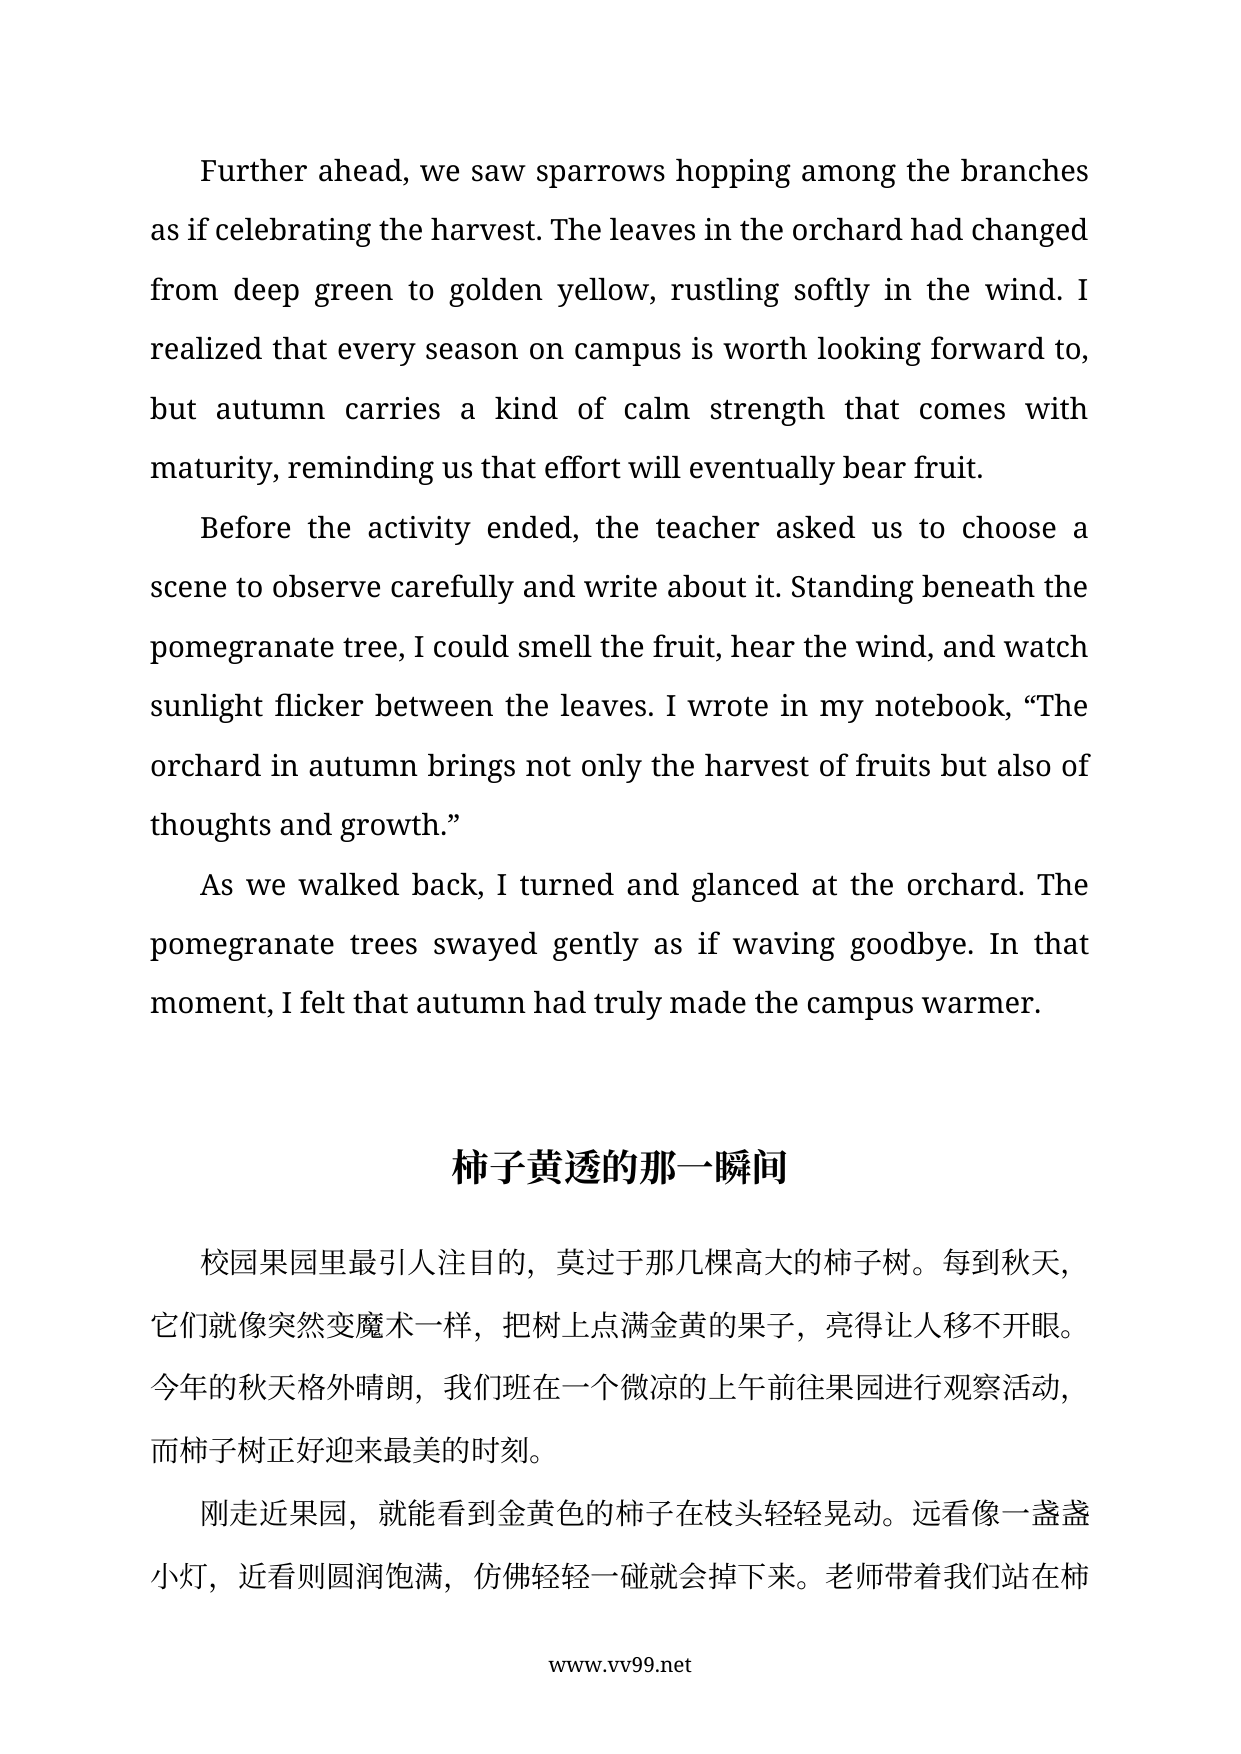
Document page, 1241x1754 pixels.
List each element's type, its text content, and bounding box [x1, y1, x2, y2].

text Before the activity ended, the teacher asked us to choose a scene to observe carefully and write about it. Standing beneath the pomegranate tree, I could smell the fruit, hear the wind, and watch sunlight flicker between the leaves. I wrote in my notebook, “The orchard in autumn brings not only the harvest of fruits but also of thoughts and growth.” [150, 507, 1090, 844]
subtitle 柿子黄透的那一瞬间 [150, 1138, 1090, 1192]
text Further ahead, we saw sparrows hopping among the branches as if celebrating the harvest. The leaves in the orchard had changed from deep green to golden yellow, rustling softly in the wind. I realized that every season on campus is worth looking forward to, but autumn carries a kind of calm strength that comes with maturity, reminding us that effort will eventually bear fruit. [150, 150, 1090, 487]
text 校园果园里最引人注目的，莫过于那几棵高大的柿子树。每到秋天，它们就像突然变魔术一样，把树上点满金黄的果子，亮得让人移不开眼。今年的秋天格外晴朗，我们班在一个微凉的上午前往果园进行观察活动，而柿子树正好迎来最美的时刻。 [150, 1240, 1090, 1470]
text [150, 1491, 1090, 1596]
text As we walked back, I turned and glanced at the orchard. The pomegranate trees swayed gently as if waving goodbye. In that moment, I felt that autumn had truly made the campus warmer. [150, 864, 1090, 1022]
